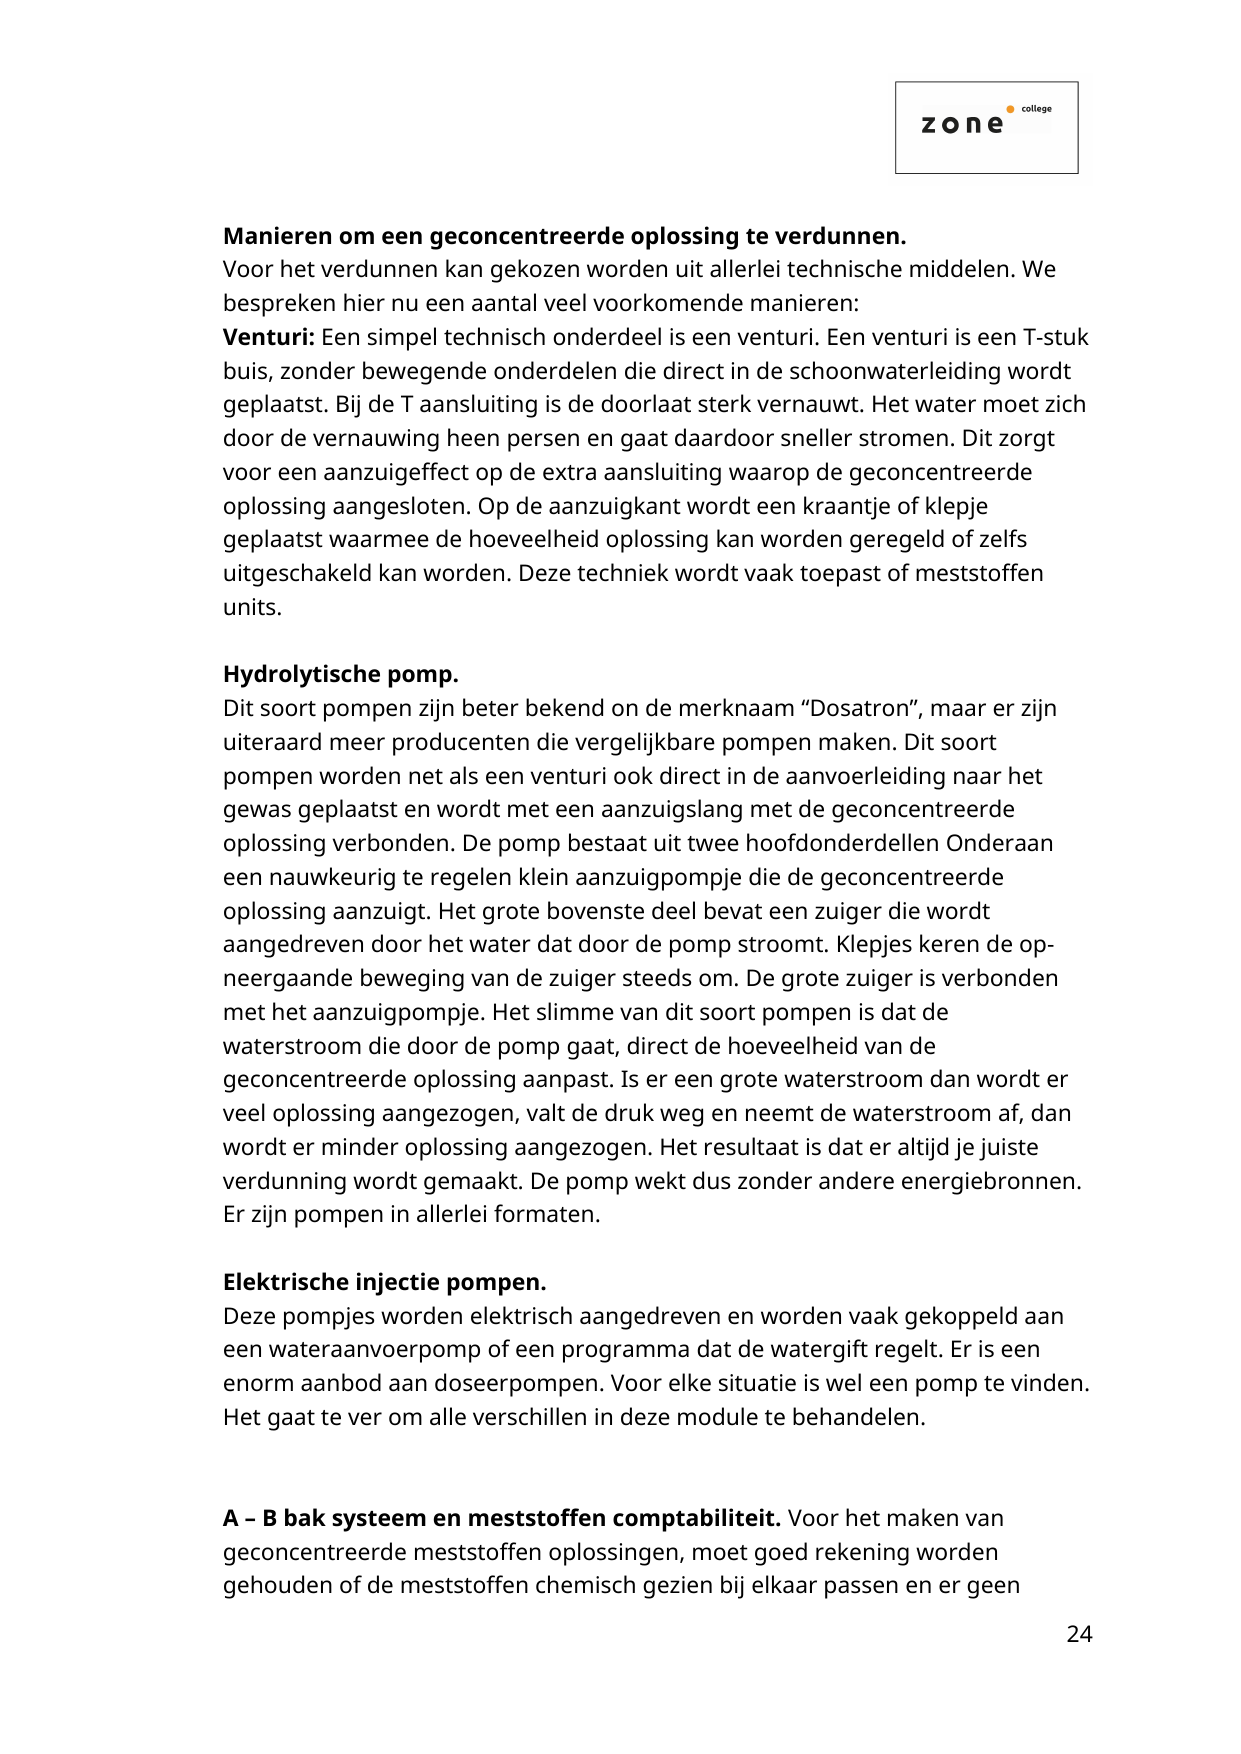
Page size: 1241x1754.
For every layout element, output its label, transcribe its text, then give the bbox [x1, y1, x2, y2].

list Dit soort pompen zijn beter bekend on de merknaam “Dosatron”, maar er zijn uiteraard meer producenten die vergelijkbare pompen maken. Dit soort pompen worden net als een venturi ook direct in de aanvoerleiding naar het gewas geplaatst en wordt met een aanzuigslang met de geconcentreerde oplossing verbonden. De pomp bestaat uit twee hoofdonderdellen Onderaan een nauwkeurig te regelen klein aanzuigpompje die de geconcentreerde oplossing aanzuigt. Het grote bovenste deel bevat een zuiger die wordt aangedreven door het water dat door de pomp stroomt. Klepjes keren de op-neergaande beweging van de zuiger steeds om. De grote zuiger is verbonden met het aanzuigpompje. Het slimme van dit soort pompen is dat de waterstroom die door de pomp gaat, direct de hoeveelheid van de geconcentreerde oplossing aanpast. Is er een grote waterstroom dan wordt er veel oplossing aangezogen, valt de druk weg en neemt de waterstroom af, dan wordt er minder oplossing aangezogen. Het resultaat is dat er altijd je juiste verdunning wordt gemaakt. De pomp wekt dus zonder andere energiebronnen. Er zijn pompen in allerlei formaten. [223, 692, 1093, 1229]
list Elektrische injectie pompen. [223, 1266, 1093, 1297]
list Venturi: Een simpel technisch onderdeel is een venturi. Een venturi is een T-stuk buis, zonder bewegende onderdelen die direct in de schoonwaterleiding wordt geplaatst. Bij de T aansluiting is de doorlaat sterk vernauwt. Het water moet zich door de vernauwing heen persen en gaat daardoor sneller stromen. Dit zorgt voor een aanzuigeffect op de extra aansluiting waarop de geconcentreerde oplossing aangesloten. Op de aanzuigkant wordt een kraantje of klepje geplaatst waarmee de hoeveelheid oplossing kan worden geregeld of zelfs uitgeschakeld kan worden. Deze techniek wordt vaak toepast of meststoffen units. [223, 321, 1093, 622]
list Hydrolytische pomp. [223, 658, 1093, 689]
list Manieren om een geconcentreerde oplossing te verdunnen. [223, 219, 1093, 251]
picture [887, 73, 1093, 186]
list Voor het verdunnen kan gekozen worden uit allerlei technische middelen. We bespreken hier nu een aantal veel voorkomende manieren: [223, 253, 1093, 318]
list Deze pompjes worden elektrisch aangedreven en worden vaak gekoppeld aan een wateraanvoerpomp of een programma dat de watergift regelt. Er is een enorm aanbod aan doseerpompen. Voor elke situatie is wel een pomp te vinden. Het gaat te ver om alle verschillen in deze module te behandelen. [223, 1299, 1093, 1432]
